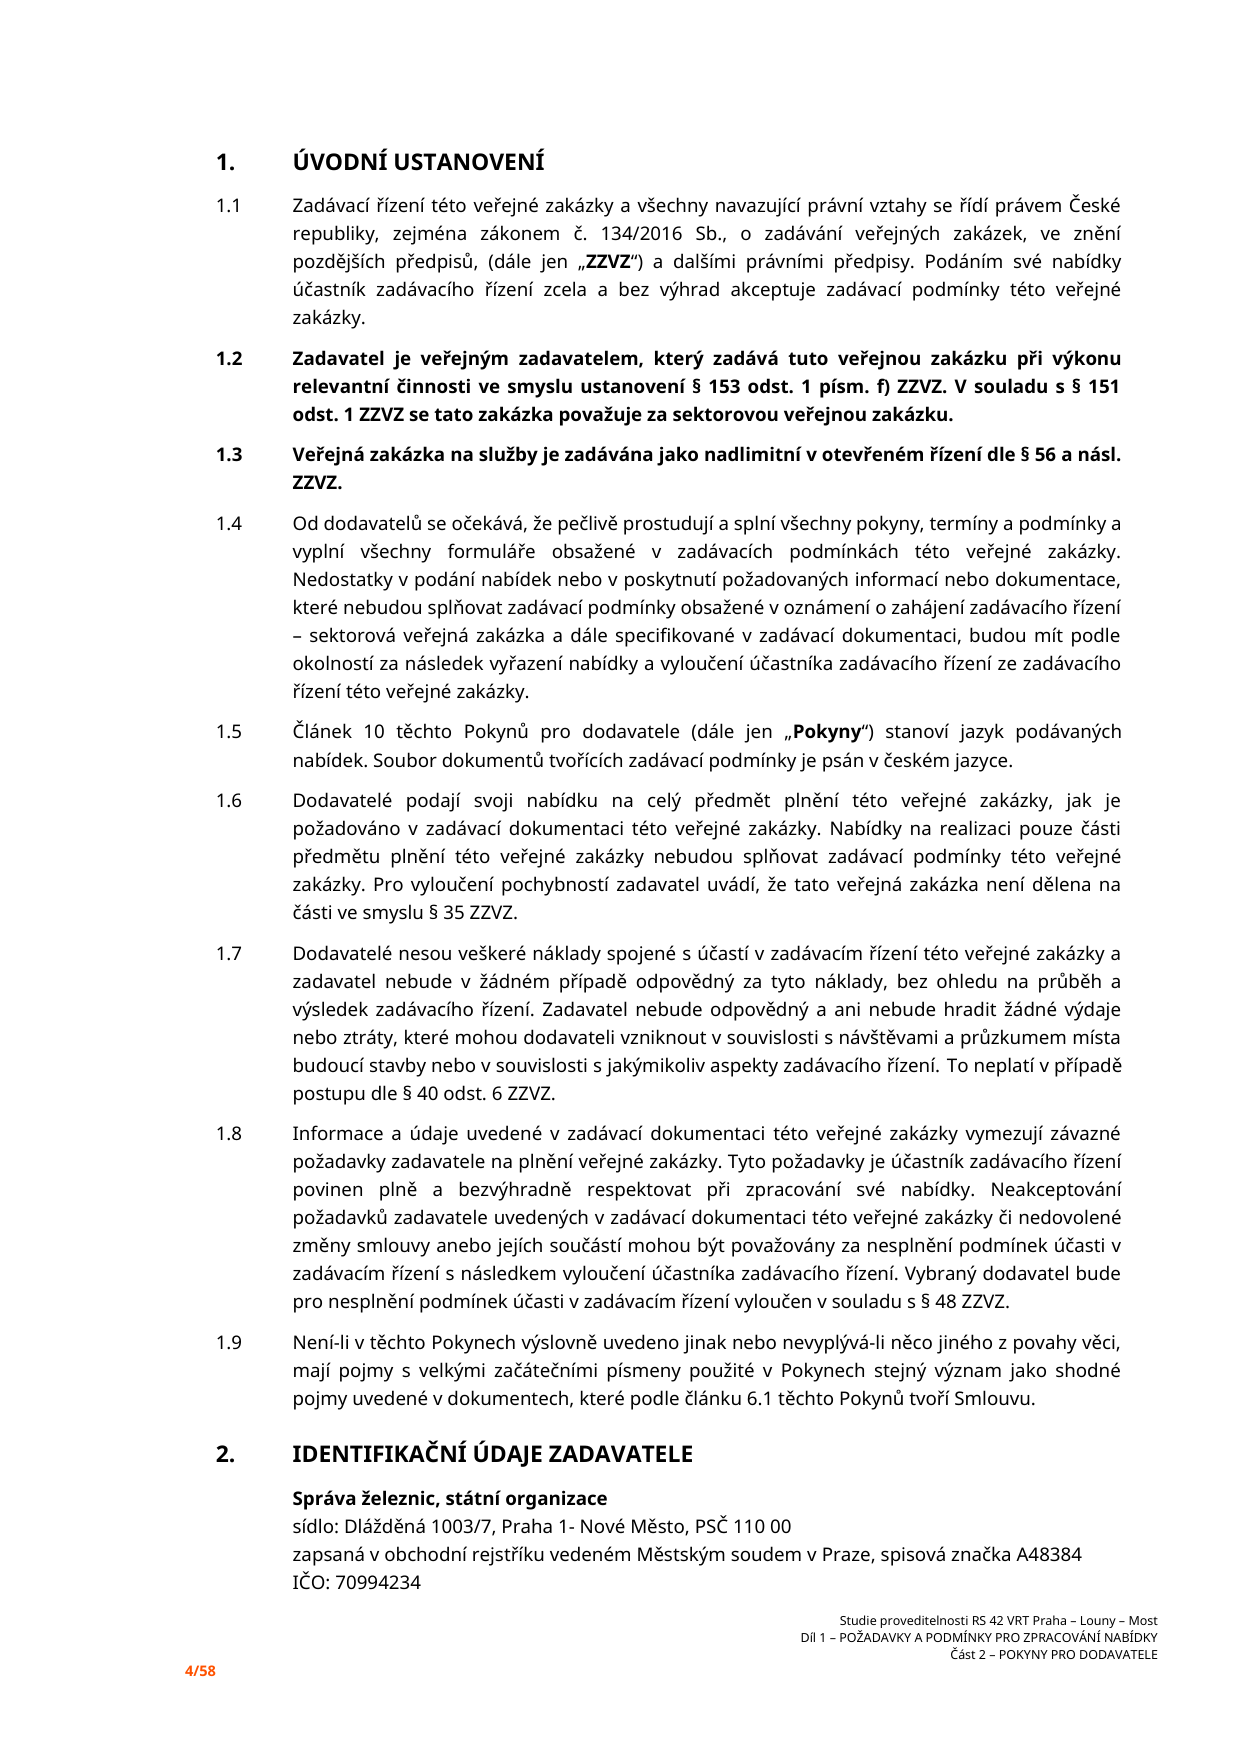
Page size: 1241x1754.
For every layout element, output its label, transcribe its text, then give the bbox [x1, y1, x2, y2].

text Informace a údaje uvedené v zadávací dokumentaci této veřejné zakázky vymezují závazné požadavky zadavatele na plnění veřejné zakázky. Tyto požadavky je účastník zadávacího řízení povinen plně a bezvýhradně respektovat při zpracování své nabídky. Neakceptování požadavků zadavatele uvedených v zadávací dokumentaci této veřejné zakázky či nedovolené změny smlouvy anebo jejích součástí mohou být považovány za nesplnění podmínek účasti v zadávacím řízení s následkem vyloučení účastníka zadávacího řízení. Vybraný dodavatel bude pro nesplnění podmínek účasti v zadávacím řízení vyloučen v souladu s § 48 ZZVZ. [216, 1121, 1122, 1314]
text ÚVODNÍ USTANOVENÍ [216, 146, 1122, 177]
text Správa železnic, státní organizace [292, 1485, 1122, 1511]
text zapsaná v obchodní rejstříku vedeném Městským soudem v Praze, spisová značka A48384 [292, 1541, 1122, 1567]
text sídlo: Dlážděná 1003/7, Praha 1- Nové Město, PSČ 110 00 [292, 1513, 1122, 1539]
text Dodavatelé podají svoji nabídku na celý předmět plnění této veřejné zakázky, jak je požadováno v zadávací dokumentaci této veřejné zakázky. Nabídky na realizaci pouze části předmětu plnění této veřejné zakázky nebudou splňovat zadávací podmínky této veřejné zakázky. Pro vyloučení pochybností zadavatel uvádí, že tato veřejná zakázka není dělena na části ve smyslu § 35 ZZVZ. [216, 787, 1122, 925]
text Článek 10 těchto Pokynů pro dodavatele (dále jen „Pokyny“) stanoví jazyk podávaných nabídek. Soubor dokumentů tvořících zadávací podmínky je psán v českém jazyce. [216, 719, 1122, 772]
text Zadavatel je veřejným zadavatelem, který zadává tuto veřejnou zakázku při výkonu relevantní činnosti ve smyslu ustanovení § 153 odst. 1 písm. f) ZZVZ. V souladu s § 151 odst. 1 ZZVZ se tato zakázka považuje za sektorovou veřejnou zakázku. [216, 345, 1122, 427]
text Zadávací řízení této veřejné zakázky a všechny navazující právní vztahy se řídí právem České republiky, zejména zákonem č. 134/2016 Sb., o zadávání veřejných zakázek, ve znění pozdějších předpisů, (dále jen „ZZVZ“) a dalšími právními předpisy. Podáním své nabídky účastník zadávacího řízení zcela a bez výhrad akceptuje zadávací podmínky této veřejné zakázky. [216, 192, 1122, 330]
text Dodavatelé nesou veškeré náklady spojené s účastí v zadávacím řízení této veřejné zakázky a zadavatel nebude v žádném případě odpovědný za tyto náklady, bez ohledu na průběh a výsledek zadávacího řízení. Zadavatel nebude odpovědný a ani nebude hradit žádné výdaje nebo ztráty, které mohou dodavateli vzniknout v souvislosti s návštěvami a průzkumem místa budoucí stavby nebo v souvislosti s jakýmikoliv aspekty zadávacího řízení. To neplatí v případě postupu dle § 40 odst. 6 ZZVZ. [216, 940, 1122, 1106]
text IČO: 70994234 [292, 1569, 1122, 1595]
text Od dodavatelů se očekává, že pečlivě prostudují a splní všechny pokyny, termíny a podmínky a vyplní všechny formuláře obsažené v zadávacích podmínkách této veřejné zakázky. Nedostatky v podání nabídek nebo v poskytnutí požadovaných informací nebo dokumentace, které nebudou splňovat zadávací podmínky obsažené v oznámení o zahájení zadávacího řízení – sektorová veřejná zakázka a dále specifikované v zadávací dokumentaci, budou mít podle okolností za následek vyřazení nabídky a vyloučení účastníka zadávacího řízení ze zadávacího řízení této veřejné zakázky. [216, 510, 1122, 704]
text Není-li v těchto Pokynech výslovně uvedeno jinak nebo nevyplývá-li něco jiného z povahy věci, mají pojmy s velkými začátečními písmeny použité v Pokynech stejný význam jako shodné pojmy uvedené v dokumentech, které podle článku 6.1 těchto Pokynů tvoří Smlouvu. [216, 1329, 1122, 1411]
text Veřejná zakázka na služby je zadávána jako nadlimitní v otevřeném řízení dle § 56 a násl. ZZVZ. [216, 442, 1122, 495]
text IDENTIFIKAČNÍ ÚDAJE ZADAVATELE [216, 1438, 1122, 1469]
